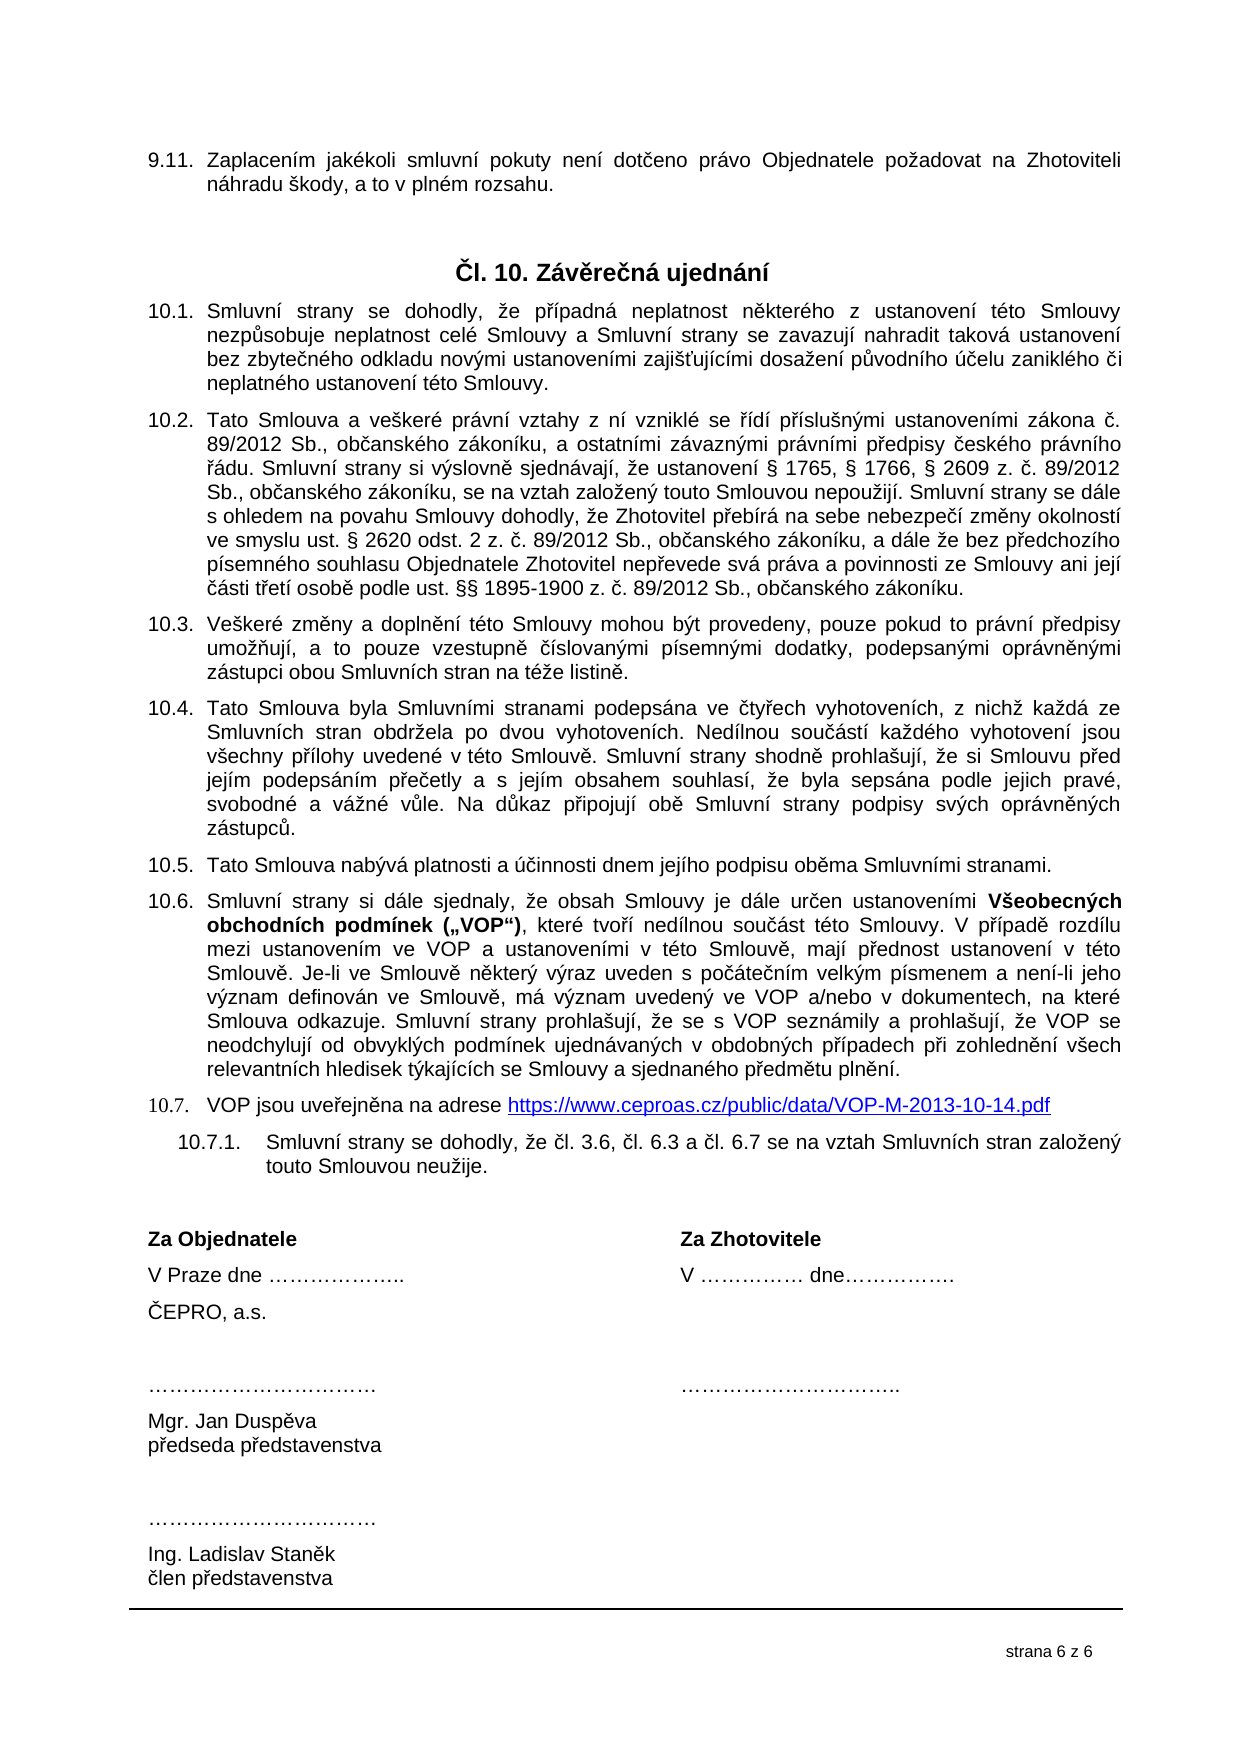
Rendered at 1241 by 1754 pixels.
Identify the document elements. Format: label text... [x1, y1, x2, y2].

text předseda představenstva [148, 1433, 1122, 1457]
text ČEPRO, a.s. [148, 1299, 1122, 1323]
text Tato Smlouva byla Smluvními stranami podepsána ve čtyřech vyhotoveních, z nichž každá ze Smluvních stran obdržela po dvou vyhotoveních. Nedílnou součástí každého vyhotovení jsou všechny přílohy uvedené v této Smlouvě. Smluvní strany shodně prohlašují, že si Smlouvu před jejím podepsáním přečetly a s jejím obsahem souhlasí, že byla sepsána podle jejich pravé, svobodné a vážné vůle. Na důkaz připojují obě Smluvní strany podpisy svých oprávněných zástupců. [148, 696, 1122, 840]
text Tato Smlouva nabývá platnosti a účinnosti dnem jejího podpisu oběma Smluvními stranami. [148, 852, 1122, 876]
text Ing. Ladislav Staněk [148, 1542, 1122, 1566]
text Tato Smlouva a veškeré právní vztahy z ní vzniklé se řídí příslušnými ustanoveními zákona č. 89/2012 Sb., občanského zákoníku, a ostatními závaznými právními předpisy českého právního řádu. Smluvní strany si výslovně sjednávají, že ustanovení § 1765, § 1766, § 2609 z. č. 89/2012 Sb., občanského zákoníku, se na vztah založený touto Smlouvou nepoužijí. Smluvní strany se dále s ohledem na povahu Smlouvy dohodly, že Zhotovitel přebírá na sebe nebezpečí změny okolností ve smyslu ust. § 2620 odst. 2 z. č. 89/2012 Sb., občanského zákoníku, a dále že bez předchozího písemného souhlasu Objednatele Zhotovitel nepřevede svá práva a povinnosti ze Smlouvy ani její části třetí osobě podle ust. §§ 1895-1900 z. č. 89/2012 Sb., občanského zákoníku. [148, 408, 1122, 599]
text V Praze dne ……………….. V …………… dne……………. [148, 1263, 1122, 1287]
text …………………………… [148, 1506, 1122, 1530]
text VOP jsou uveřejněna na adrese https://www.ceproas.cz/public/data/VOP-M-2013-10-14.pdf [148, 1093, 1122, 1117]
text Mgr. Jan Duspěva [148, 1409, 1122, 1433]
text Zaplacením jakékoli smluvní pokuty není dotčeno právo Objednatele požadovat na Zhotoviteli náhradu škody, a to v plném rozsahu. [148, 148, 1122, 196]
text Smluvní strany se dohodly, že čl. 3.6, čl. 6.3 a čl. 6.7 se na vztah Smluvních stran založený touto Smlouvou neužije. [177, 1130, 1122, 1178]
text Veškeré změny a doplnění této Smlouvy mohou být provedeny, pouze pokud to právní předpisy umožňují, a to pouze vzestupně číslovanými písemnými dodatky, podepsanými oprávněnými zástupci obou Smluvních stran na téže listině. [148, 612, 1122, 684]
text člen představenstva [148, 1566, 1122, 1590]
text Smluvní strany si dále sjednaly, že obsah Smlouvy je dále určen ustanoveními Všeobecných obchodních podmínek („VOP“), které tvoří nedílnou součást této Smlouvy. V případě rozdílu mezi ustanovením ve VOP a ustanoveními v této Smlouvě, mají přednost ustanovení v této Smlouvě. Je-li ve Smlouvě některý výraz uveden s počátečním velkým písmenem a není-li jeho význam definován ve Smlouvě, má význam uvedený ve VOP a/nebo v dokumentech, na které Smlouva odkazuje. Smluvní strany prohlašují, že se s VOP seznámily a prohlašují, že VOP se neodchylují od obvyklých podmínek ujednávaných v obdobných případech při zohlednění všech relevantních hledisek týkajících se Smlouvy a sjednaného předmětu plnění. [148, 889, 1122, 1081]
text Smluvní strany se dohodly, že případná neplatnost některého z ustanovení této Smlouvy nezpůsobuje neplatnost celé Smlouvy a Smluvní strany se zavazují nahradit taková ustanovení bez zbytečného odkladu novými ustanoveními zajišťujícími dosažení původního účelu zaniklého či neplatného ustanovení této Smlouvy. [148, 299, 1122, 395]
text Za Objednatele Za Zhotovitele [148, 1227, 1122, 1251]
text Závěrečná ujednání [102, 258, 1122, 287]
text …………………………… ………………………….. [148, 1372, 1122, 1396]
